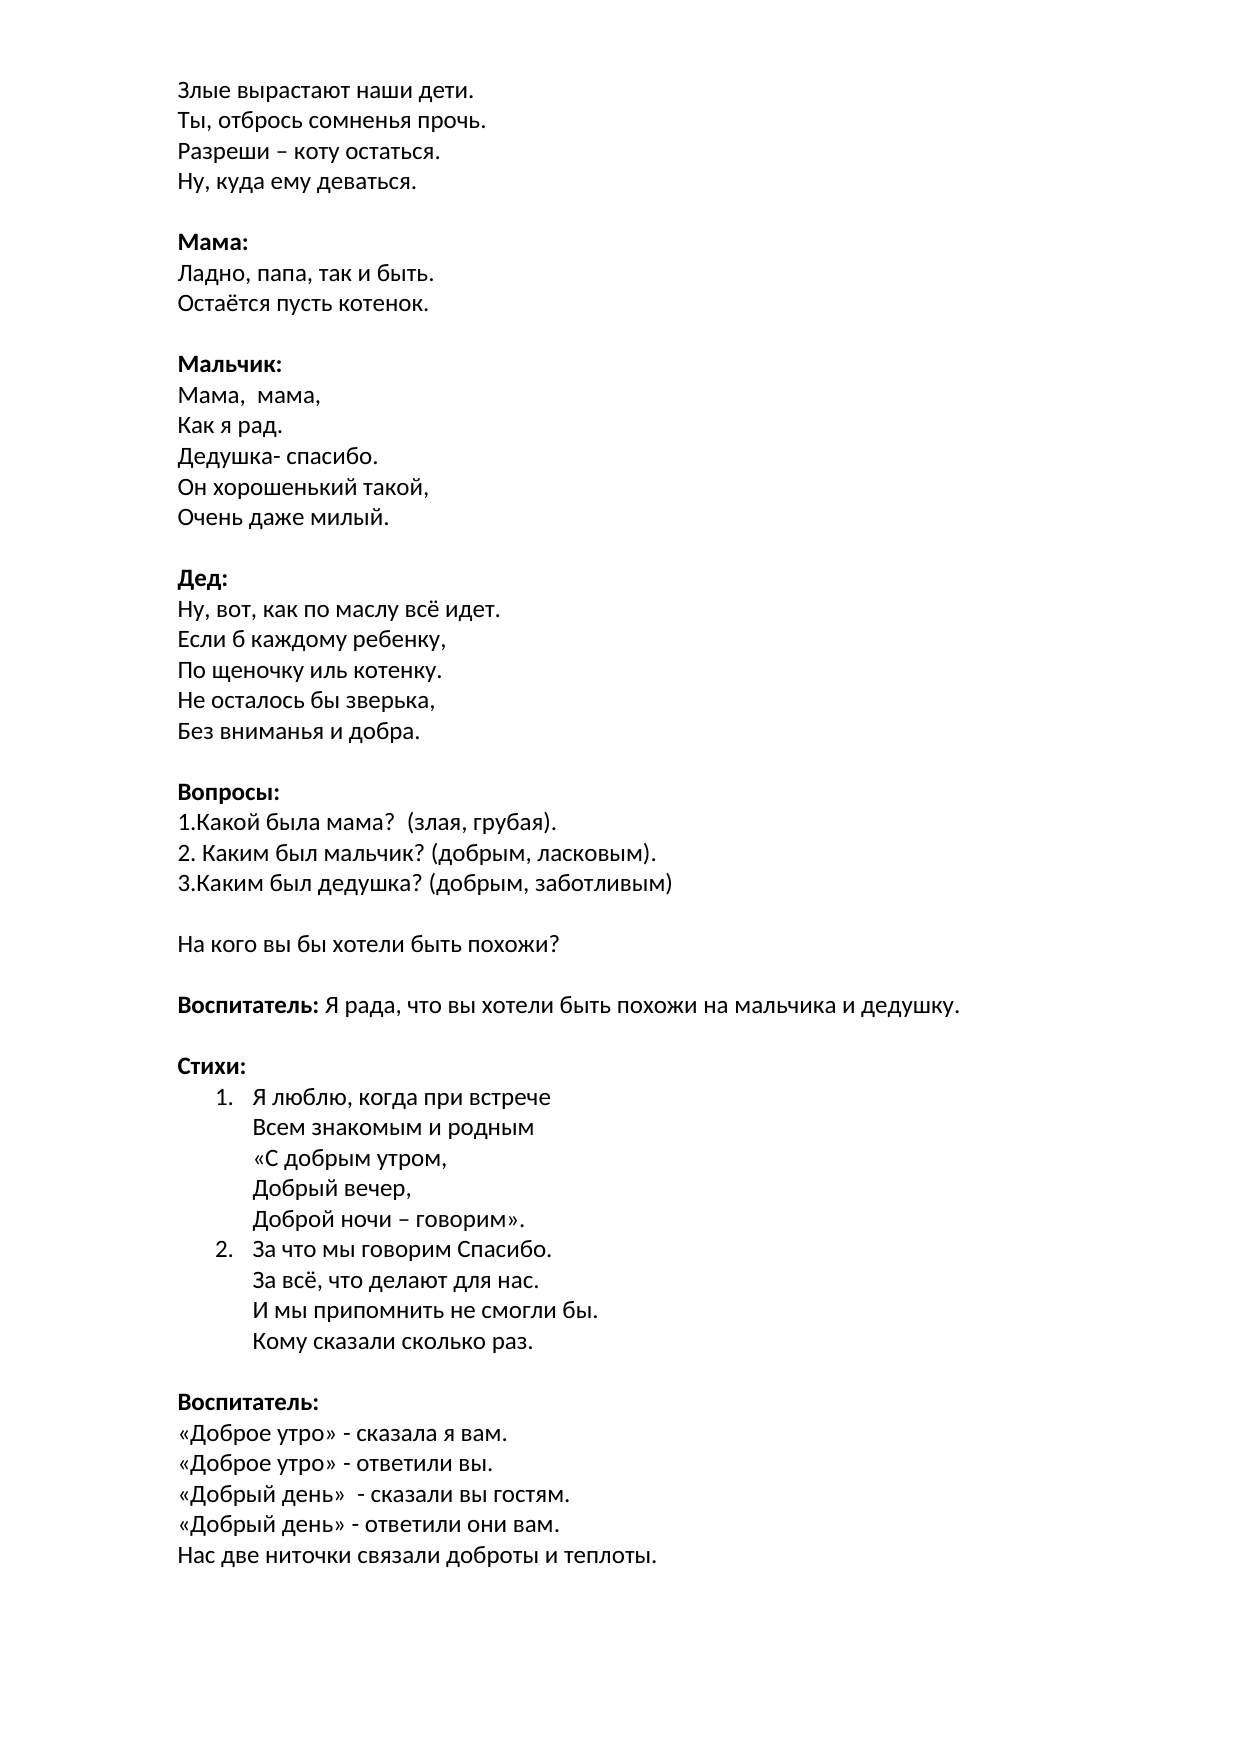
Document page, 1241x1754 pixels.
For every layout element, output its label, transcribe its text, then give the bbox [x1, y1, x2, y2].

text Он хорошенький такой, [177, 471, 1152, 501]
text 1.Какой была мама? (злая, грубая). [177, 806, 1152, 837]
text 3.Каким был дедушка? (добрым, заботливым) [177, 867, 1152, 898]
text «С добрым утром, [252, 1142, 1152, 1173]
text Если б каждому ребенку, [177, 623, 1152, 654]
text Остаётся пусть котенок. [177, 287, 1152, 318]
text 2. Каким был мальчик? (добрым, ласковым). [177, 837, 1152, 867]
text «Доброе утро» - ответили вы. [177, 1447, 1152, 1478]
text Добрый вечер, [252, 1173, 1152, 1203]
text Стихи: [177, 1051, 1152, 1081]
text Мама, мама, [177, 379, 1152, 409]
text Воспитатель: [177, 1386, 1152, 1417]
text Воспитатель: Я рада, что вы хотели быть похожи на мальчика и дедушку. [177, 989, 1152, 1020]
list За что мы говорим Спасибо. [215, 1234, 1152, 1264]
text Дед: [177, 562, 1152, 593]
text Дедушка- спасибо. [177, 440, 1152, 471]
text «Доброе утро» - сказала я вам. [177, 1417, 1152, 1447]
text Нас две ниточки связали доброты и теплоты. [177, 1539, 1152, 1569]
text И мы припомнить не смогли бы. [252, 1295, 1152, 1325]
text Вопросы: [177, 776, 1152, 806]
text Злые вырастают наши дети. [177, 74, 1152, 104]
text Мальчик: [177, 348, 1152, 379]
text Без вниманья и добра. [177, 715, 1152, 745]
text На кого вы бы хотели быть похожи? [177, 928, 1152, 959]
text Всем знакомым и родным [252, 1112, 1152, 1142]
text Мама: [177, 226, 1152, 257]
text По щеночку иль котенку. [177, 654, 1152, 684]
text «Добрый день» - сказали вы гостям. [177, 1478, 1152, 1508]
text «Добрый день» - ответили они вам. [177, 1508, 1152, 1539]
text Не осталось бы зверька, [177, 684, 1152, 715]
text Как я рад. [177, 409, 1152, 440]
text Ладно, папа, так и быть. [177, 257, 1152, 287]
text За всё, что делают для нас. [252, 1264, 1152, 1295]
text Ну, вот, как по маслу всё идет. [177, 593, 1152, 623]
text Доброй ночи – говорим». [252, 1203, 1152, 1234]
list Я люблю, когда при встрече [215, 1081, 1152, 1112]
text Кому сказали сколько раз. [252, 1325, 1152, 1356]
text Ну, куда ему деваться. [177, 165, 1152, 196]
text Разреши – коту остаться. [177, 135, 1152, 165]
text Очень даже милый. [177, 501, 1152, 532]
text Ты, отбрось сомненья прочь. [177, 104, 1152, 135]
